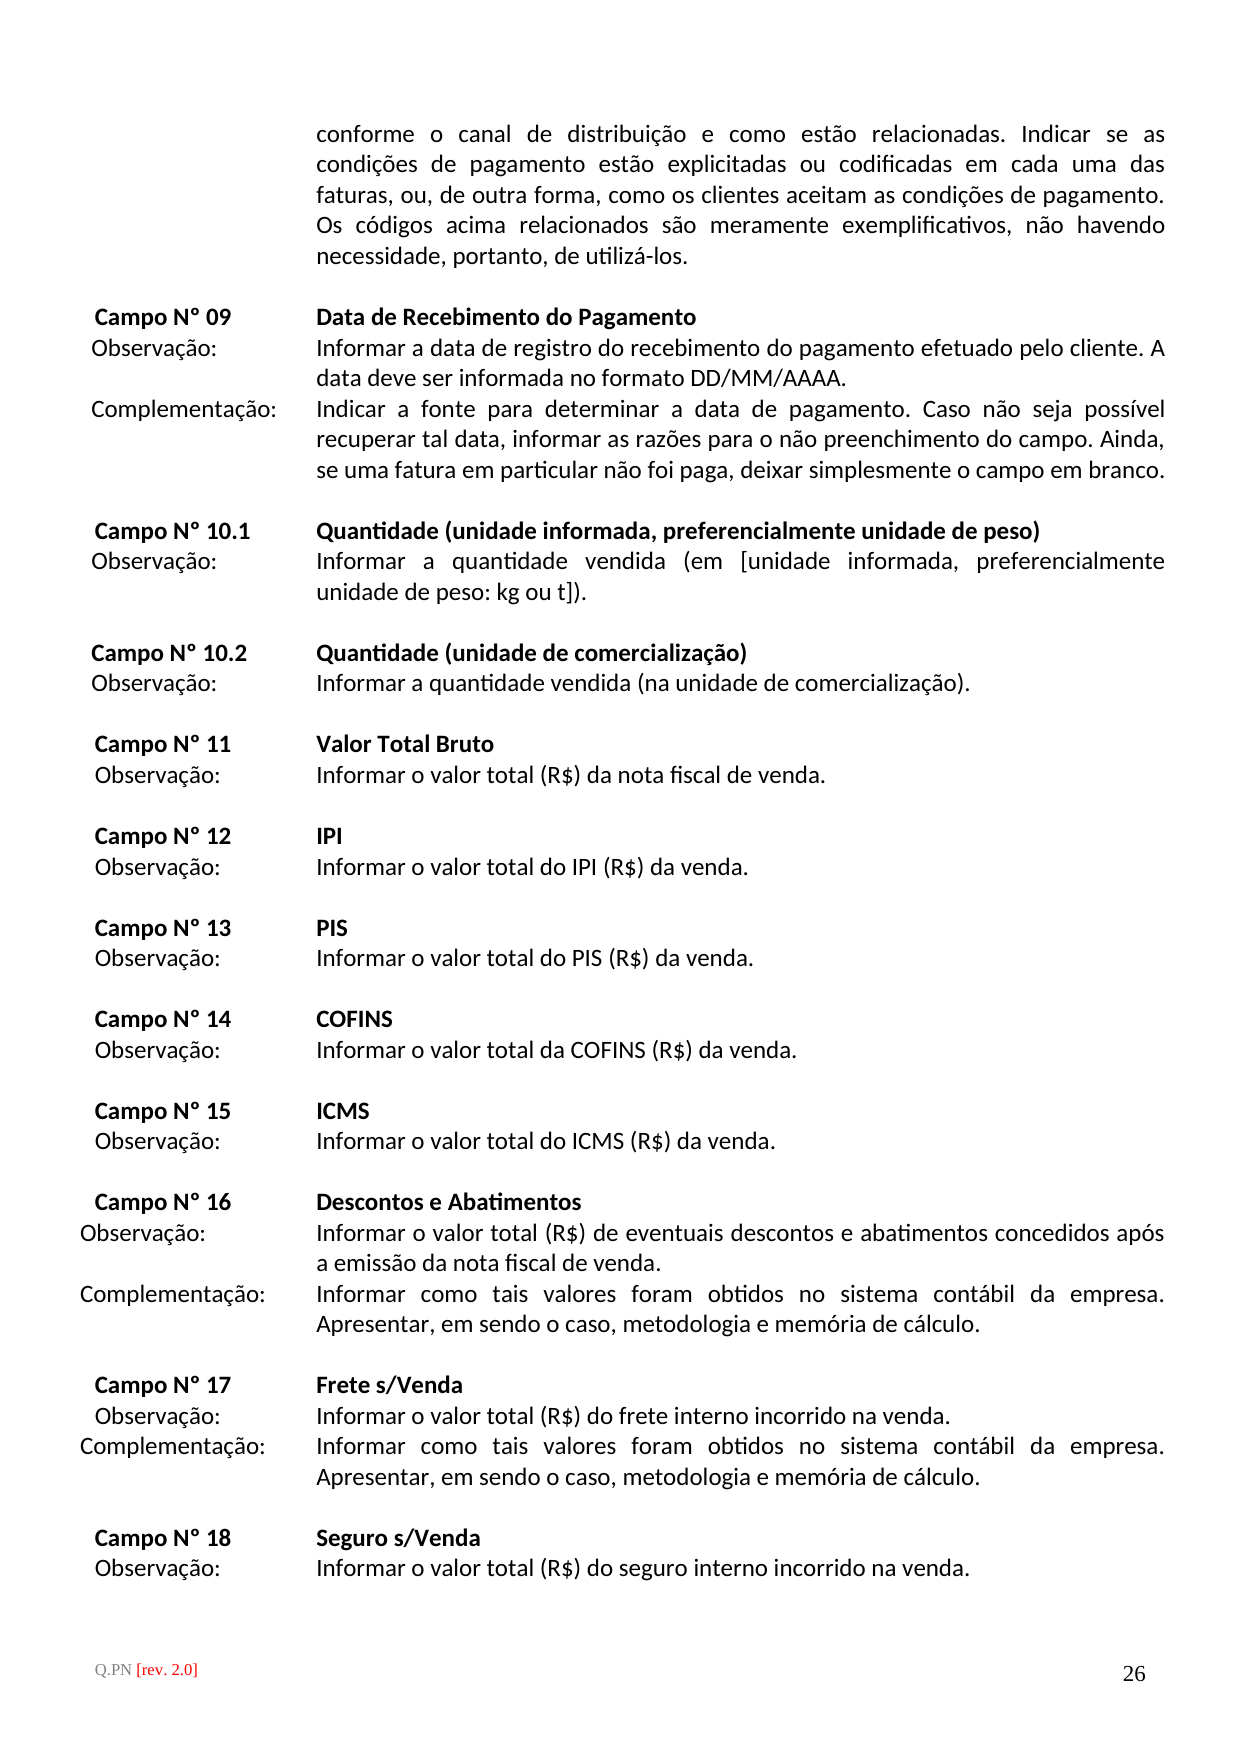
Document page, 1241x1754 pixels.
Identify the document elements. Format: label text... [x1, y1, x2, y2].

text Campo Nº 11 Valor Total Bruto [94, 728, 1166, 759]
text Observação: Informar o valor total da COFINS (R$) da venda. [94, 1034, 1166, 1064]
text Observação: Informar o valor total (R$) da nota fiscal de venda. [94, 759, 1166, 789]
text Observação: Informar a data de registro do recebimento do pagamento efetuado pelo cliente. A data deve ser informada no formato DD/MM/AAAA. [80, 332, 1166, 393]
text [80, 118, 1166, 271]
text Complementação: Indicar a fonte para determinar a data de pagamento. Caso não seja possível recuperar tal data, informar as razões para o não preenchimento do campo. Ainda, se uma fatura em particular não foi paga, deixar simplesmente o campo em branco. [80, 393, 1166, 484]
text Observação: Informar o valor total do PIS (R$) da venda. [94, 942, 1166, 973]
text Campo Nº 17 Frete s/Venda [94, 1369, 1166, 1400]
text Campo Nº 12 IPI [94, 820, 1166, 851]
text Observação: Informar o valor total (R$) de eventuais descontos e abatimentos concedidos após a emissão da nota fiscal de venda. [80, 1217, 1166, 1278]
text Campo Nº 14 COFINS [94, 1003, 1166, 1034]
text Observação: Informar a quantidade vendida (em [unidade informada, preferencialmente unidade de peso: kg ou t]). [80, 545, 1166, 606]
text Campo Nº 13 PIS [94, 912, 1166, 942]
text Campo Nº 10.1 Quantidade (unidade informada, preferencialmente unidade de peso) [94, 515, 1166, 545]
text Observação: Informar o valor total do ICMS (R$) da venda. [94, 1125, 1166, 1156]
text Observação: Informar o valor total (R$) do frete interno incorrido na venda. [94, 1400, 1166, 1431]
text Campo Nº 10.2 Quantidade (unidade de comercialização) [80, 637, 1166, 667]
text Observação: Informar a quantidade vendida (na unidade de comercialização). [80, 667, 1166, 698]
text Observação: Informar o valor total do IPI (R$) da venda. [94, 851, 1166, 881]
text Campo Nº 16 Descontos e Abatimentos [94, 1186, 1166, 1217]
text Campo Nº 09 Data de Recebimento do Pagamento [94, 301, 1166, 332]
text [80, 1431, 1166, 1492]
text Campo Nº 18 Seguro s/Venda [94, 1522, 1166, 1553]
text Observação: Informar o valor total (R$) do seguro interno incorrido na venda. [94, 1553, 1166, 1583]
text Campo Nº 15 ICMS [94, 1095, 1166, 1125]
